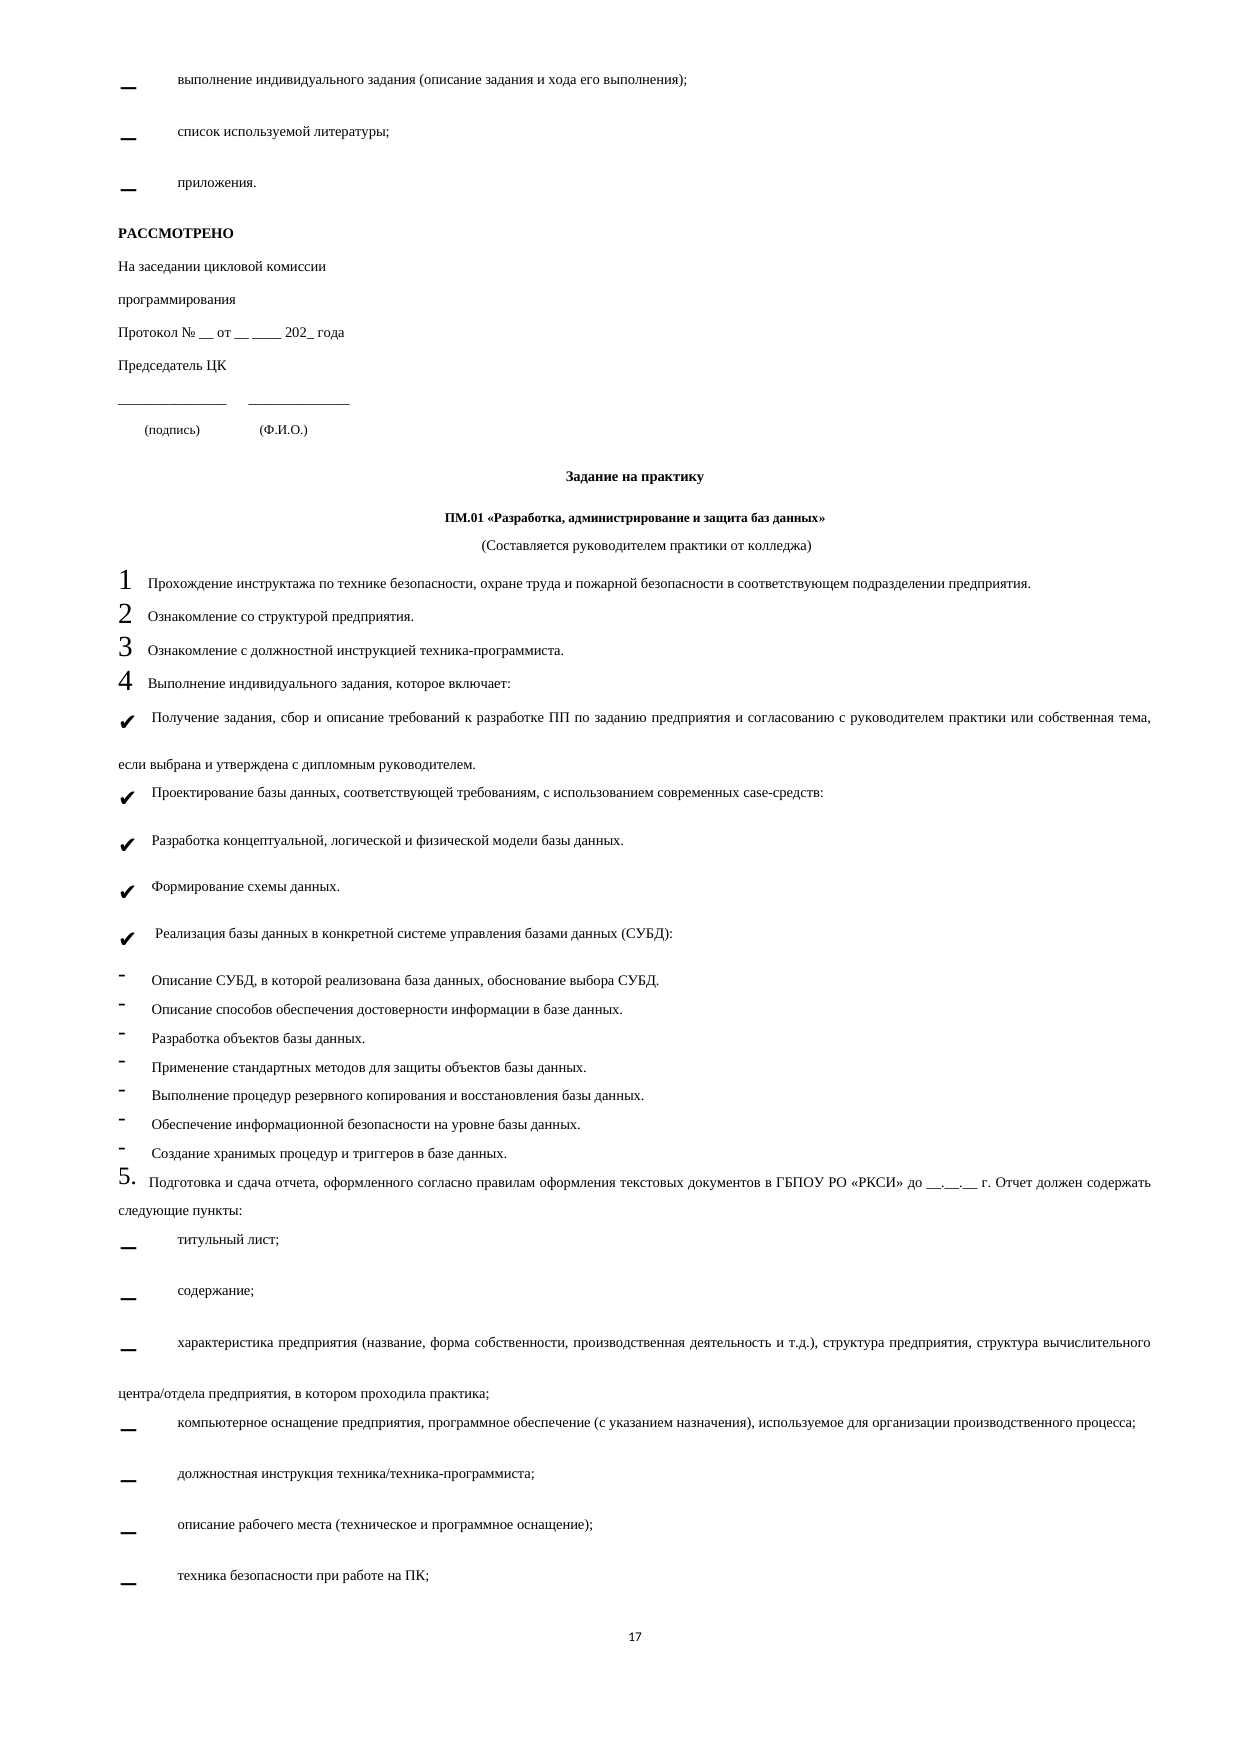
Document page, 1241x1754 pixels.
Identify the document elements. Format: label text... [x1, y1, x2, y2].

text На заседании цикловой комиссии [118, 246, 1152, 275]
list приложения. [118, 162, 1152, 213]
list Получение задания, сбор и описание требований к разработке ПП по заданию предприятия и согласованию с руководителем практики или собственная тема, если выбрана и утверждена с дипломным руководителем. [118, 697, 1152, 772]
list Ознакомление со структурой предприятия. [118, 596, 1152, 629]
list Описание СУБД, в которой реализована база данных, обоснование выбора СУБД. [118, 960, 1152, 989]
list выполнение индивидуального задания (описание задания и хода его выполнения); [118, 59, 1152, 110]
list должностная инструкция техника/техника-программиста; [118, 1453, 1152, 1504]
text (Составляется руководителем практики от колледжа) [118, 525, 1175, 554]
text РАССМОТРЕНО [118, 213, 1152, 242]
list содержание; [118, 1270, 1152, 1321]
text _______________ ______________ [118, 378, 1152, 407]
list описание рабочего места (техническое и программное оснащение); [118, 1504, 1152, 1555]
list титульный лист; [118, 1219, 1152, 1270]
text (подпись) (Ф.И.О.) [118, 411, 1152, 437]
list Разработка концептуальной, логической и физической модели базы данных. [118, 819, 1152, 866]
list характеристика предприятия (название, форма собственности, производственная деятельность и т.д.), структура предприятия, структура вычислительного центра/отдела предприятия, в котором проходила практика; [118, 1321, 1152, 1401]
list Разработка объектов базы данных. [118, 1018, 1152, 1046]
list Реализация базы данных в конкретной системе управления базами данных (СУБД): [118, 913, 1152, 960]
list техника безопасности при работе на ПК; [118, 1555, 1152, 1606]
list список используемой литературы; [118, 110, 1152, 162]
text программирования [118, 279, 1152, 308]
text Председатель ЦК [118, 345, 1152, 374]
list Прохождение инструктажа по технике безопасности, охране труда и пожарной безопасности в соответствующем подразделении предприятия. [118, 562, 1152, 596]
text Протокол № __ от __ ____ 202_ года [118, 312, 1152, 341]
list Проектирование базы данных, соответствующей требованиям, с использованием современных case-средств: [118, 772, 1152, 819]
list Обеспечение информационной безопасности на уровне базы данных. [118, 1104, 1152, 1133]
list Ознакомление с должностной инструкцией техника-программиста. [118, 629, 1152, 663]
list Описание способов обеспечения достоверности информации в базе данных. [118, 989, 1152, 1018]
list Выполнение индивидуального задания, которое включает: [118, 663, 1152, 697]
list компьютерное оснащение предприятия, программное обеспечение (с указанием назначения), используемое для организации производственного процесса; [118, 1401, 1152, 1453]
list Подготовка и сдача отчета, оформленного согласно правилам оформления текстовых документов в ГБПОУ РО «РКСИ» до __.__.__ г. Отчет должен содержать следующие пункты: [118, 1161, 1152, 1219]
list Применение стандартных методов для защиты объектов базы данных. [118, 1046, 1152, 1075]
list Создание хранимых процедур и триггеров в базе данных. [118, 1133, 1152, 1161]
list Формирование схемы данных. [118, 866, 1152, 913]
list Выполнение процедур резервного копирования и восстановления базы данных. [118, 1075, 1152, 1104]
text ПМ.01 «Разработка, администрирование и защита баз данных» [118, 499, 1152, 525]
text Задание на практику [118, 456, 1152, 484]
